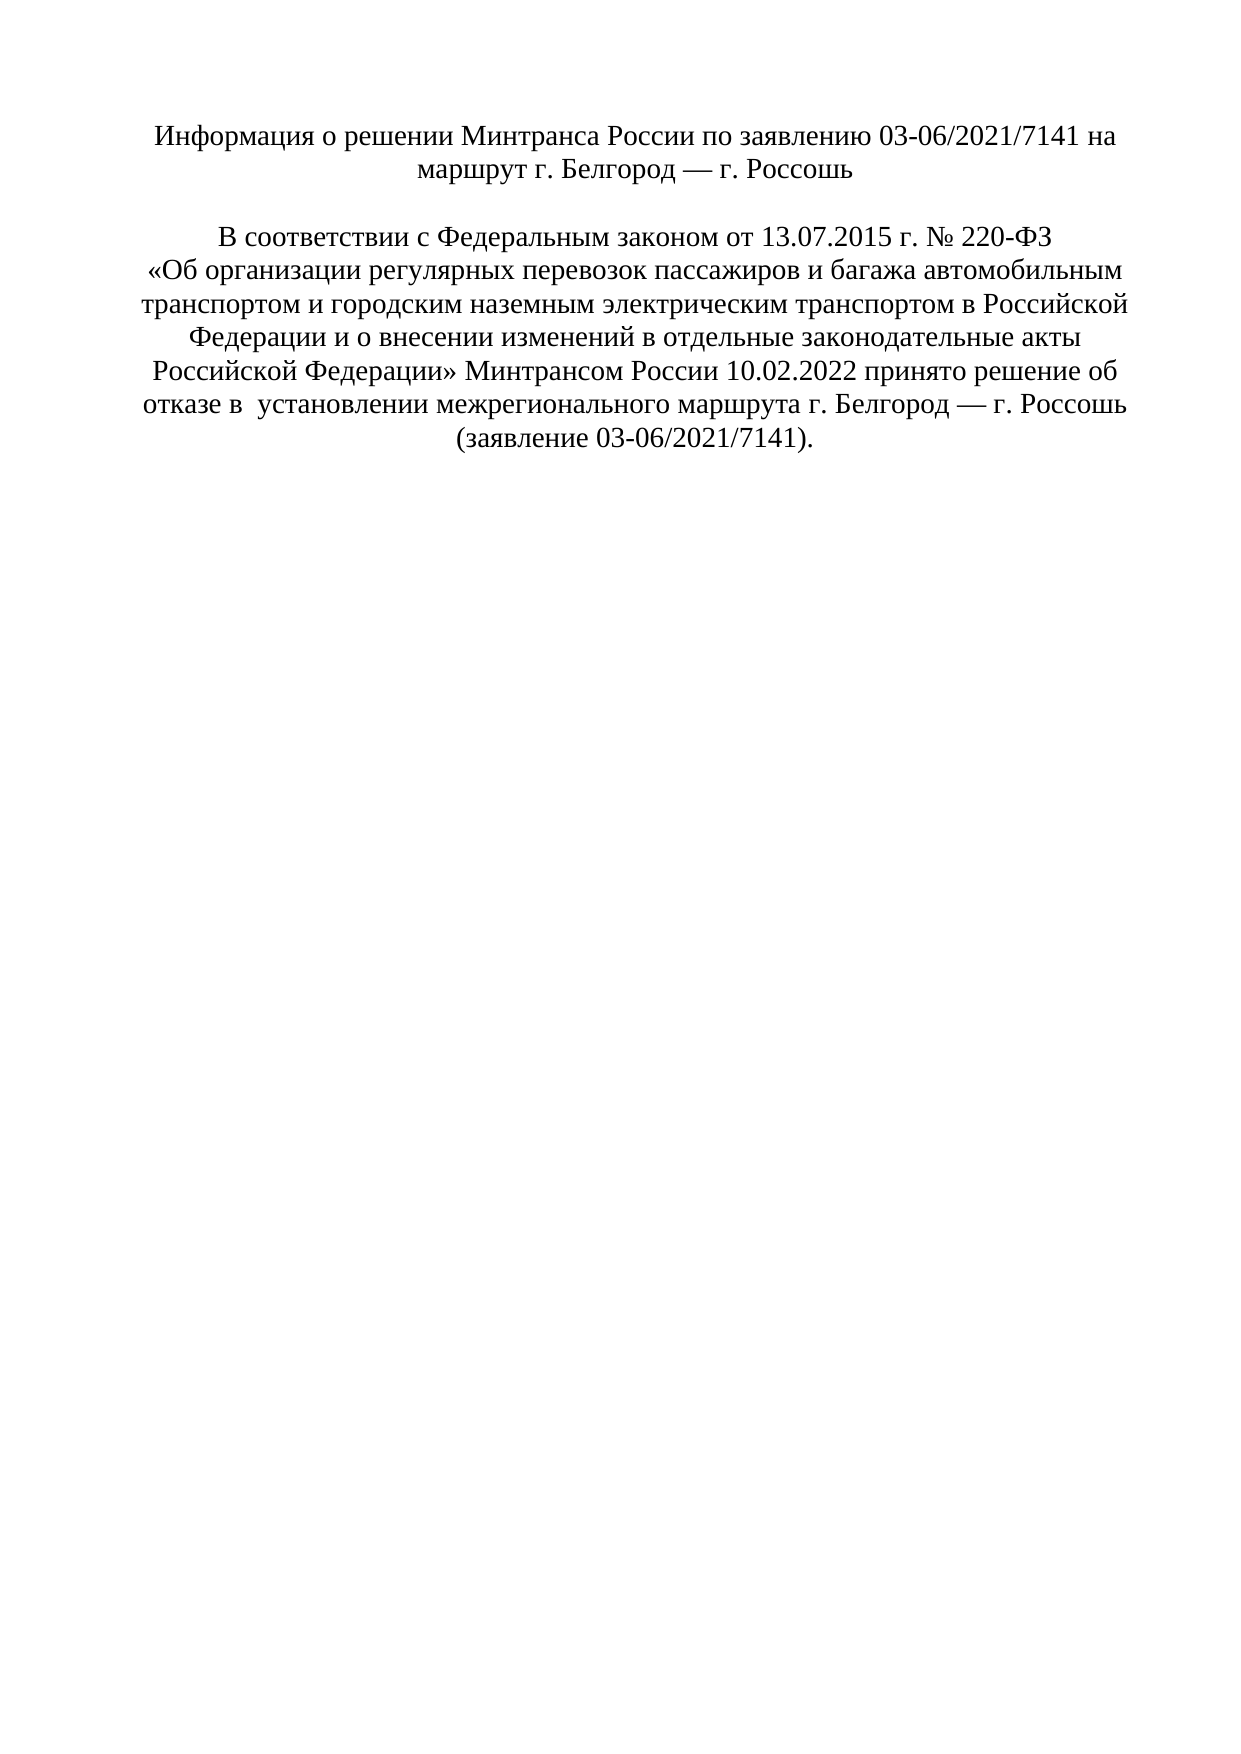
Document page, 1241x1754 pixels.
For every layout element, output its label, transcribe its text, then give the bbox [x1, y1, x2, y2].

text В соответствии с Федеральным законом от 13.07.2015 г. № 220-ФЗ «Об организации регулярных перевозок пассажиров и багажа автомобильным транспортом и городским наземным электрическим транспортом в Российской Федерации и о внесении изменений в отдельные законодательные акты Российской Федерации» Минтрансом России 10.02.2022 принято решение об отказе в установлении межрегионального маршрута г. Белгород — г. Россошь (заявление 03-06/2021/7141). [118, 219, 1152, 453]
text Информация о решении Минтранса России по заявлению 03-06/2021/7141 на маршрут г. Белгород — г. Россошь [118, 118, 1152, 185]
